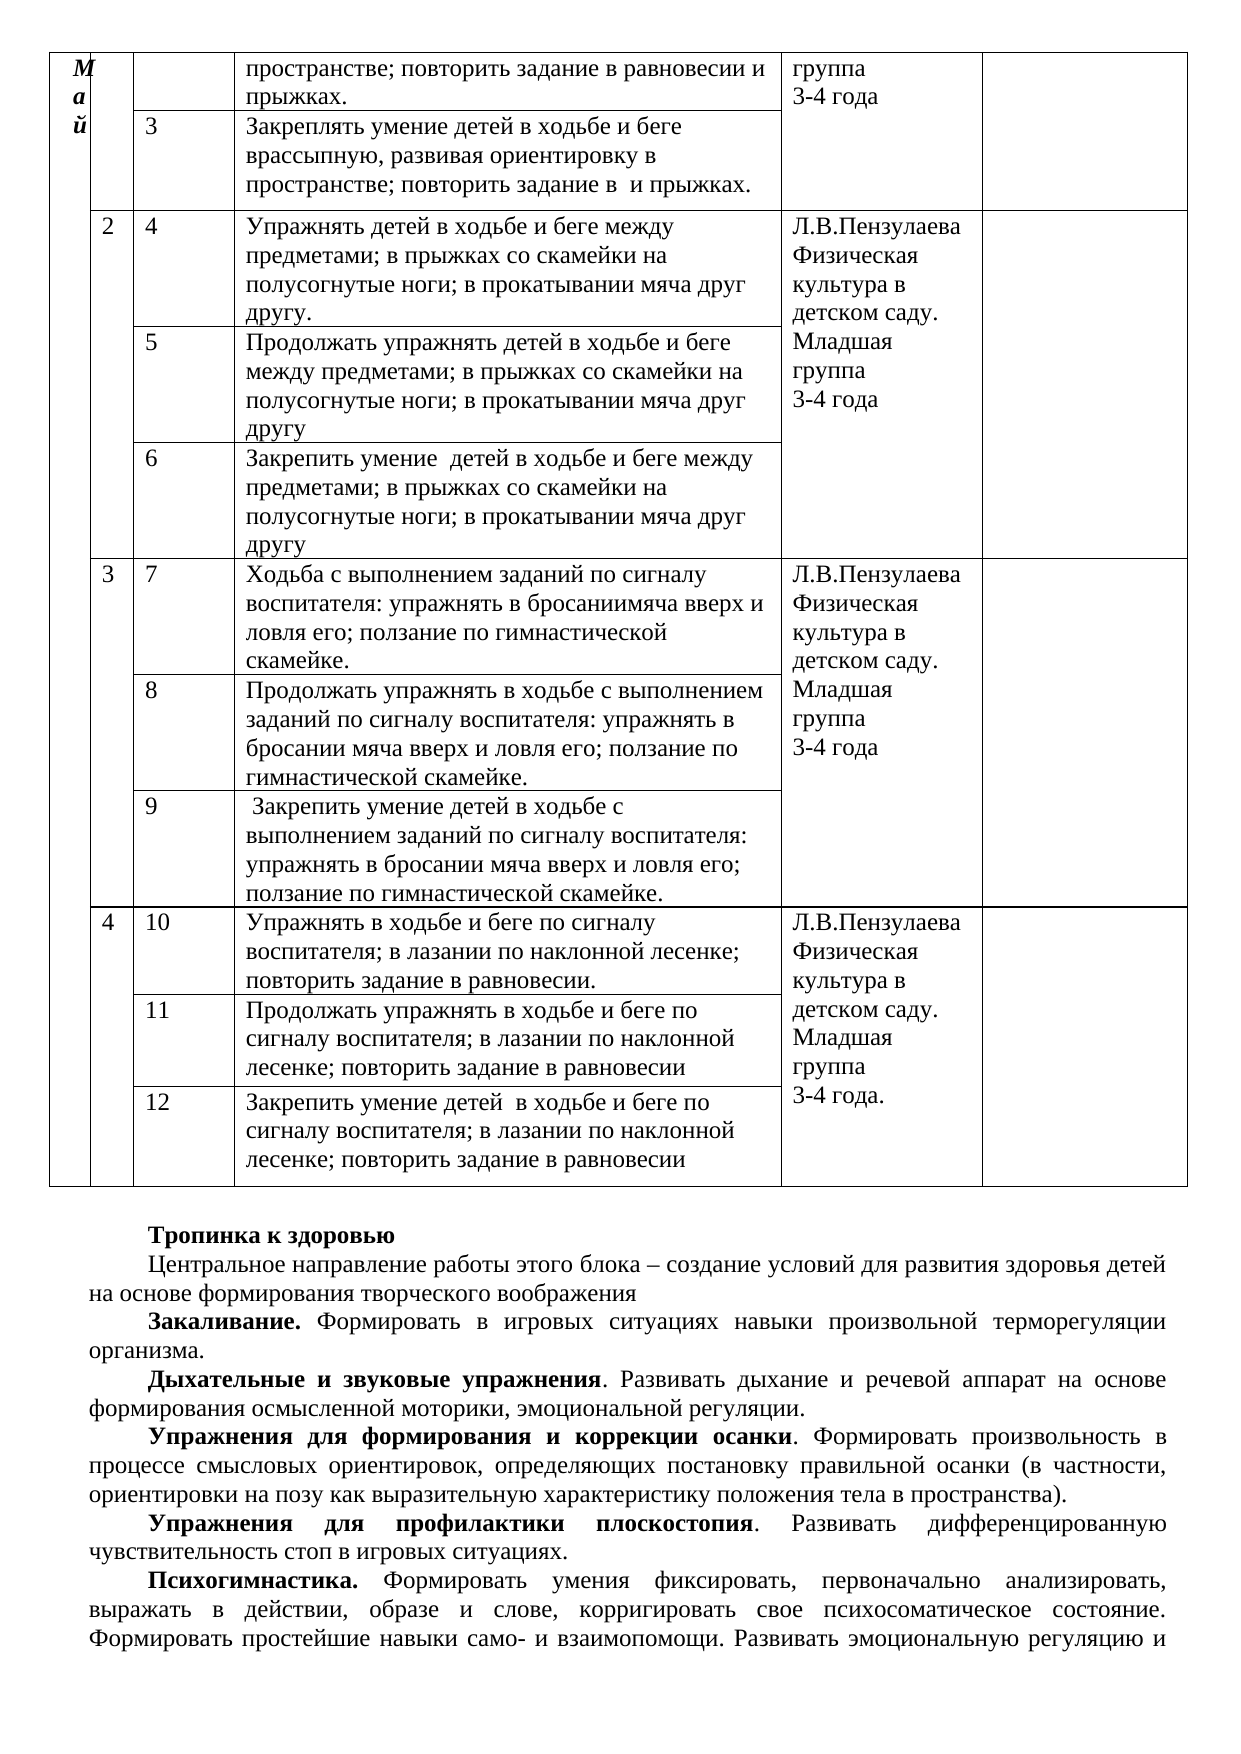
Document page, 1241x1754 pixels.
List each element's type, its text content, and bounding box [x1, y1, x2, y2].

text Дыхательные и звуковые упражнения. Развивать дыхание и речевой аппарат на основе формирования осмысленной моторики, эмоциональной регуляции. [89, 1364, 1167, 1421]
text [89, 1565, 1167, 1651]
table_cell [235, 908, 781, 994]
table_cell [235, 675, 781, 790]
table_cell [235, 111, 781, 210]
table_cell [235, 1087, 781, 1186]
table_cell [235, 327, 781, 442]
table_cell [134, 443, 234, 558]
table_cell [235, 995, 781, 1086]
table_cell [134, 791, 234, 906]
text Упражнения для профилактики плоскостопия. Развивать дифференцированную чувствительность стоп в игровых ситуациях. [89, 1508, 1167, 1565]
text Упражнения для формирования и коррекции осанки. Формировать произвольность в процессе смысловых ориентировок, определяющих постановку правильной осанки (в частности, ориентировки на позу как выразительную характеристику положения тела в пространства). [89, 1421, 1167, 1508]
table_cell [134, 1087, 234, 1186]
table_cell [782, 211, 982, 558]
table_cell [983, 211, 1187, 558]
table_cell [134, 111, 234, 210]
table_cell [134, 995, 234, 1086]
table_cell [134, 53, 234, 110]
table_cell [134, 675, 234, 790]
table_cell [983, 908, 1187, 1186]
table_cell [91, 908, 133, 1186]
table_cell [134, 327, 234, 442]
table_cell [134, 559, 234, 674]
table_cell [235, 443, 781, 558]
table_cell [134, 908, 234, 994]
text Тропинка к здоровью [89, 1220, 1167, 1249]
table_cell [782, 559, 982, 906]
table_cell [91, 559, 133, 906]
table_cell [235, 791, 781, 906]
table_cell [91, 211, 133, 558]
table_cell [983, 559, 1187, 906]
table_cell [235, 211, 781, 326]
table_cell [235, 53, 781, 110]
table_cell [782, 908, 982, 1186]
text Закаливание. Формировать в игровых ситуациях навыки произвольной терморегуляции организма. [89, 1306, 1167, 1364]
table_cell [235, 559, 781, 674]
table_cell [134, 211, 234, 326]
text Центральное направление работы этого блока – создание условий для развития здоровья детей на основе формирования творческого воображения [89, 1249, 1167, 1306]
